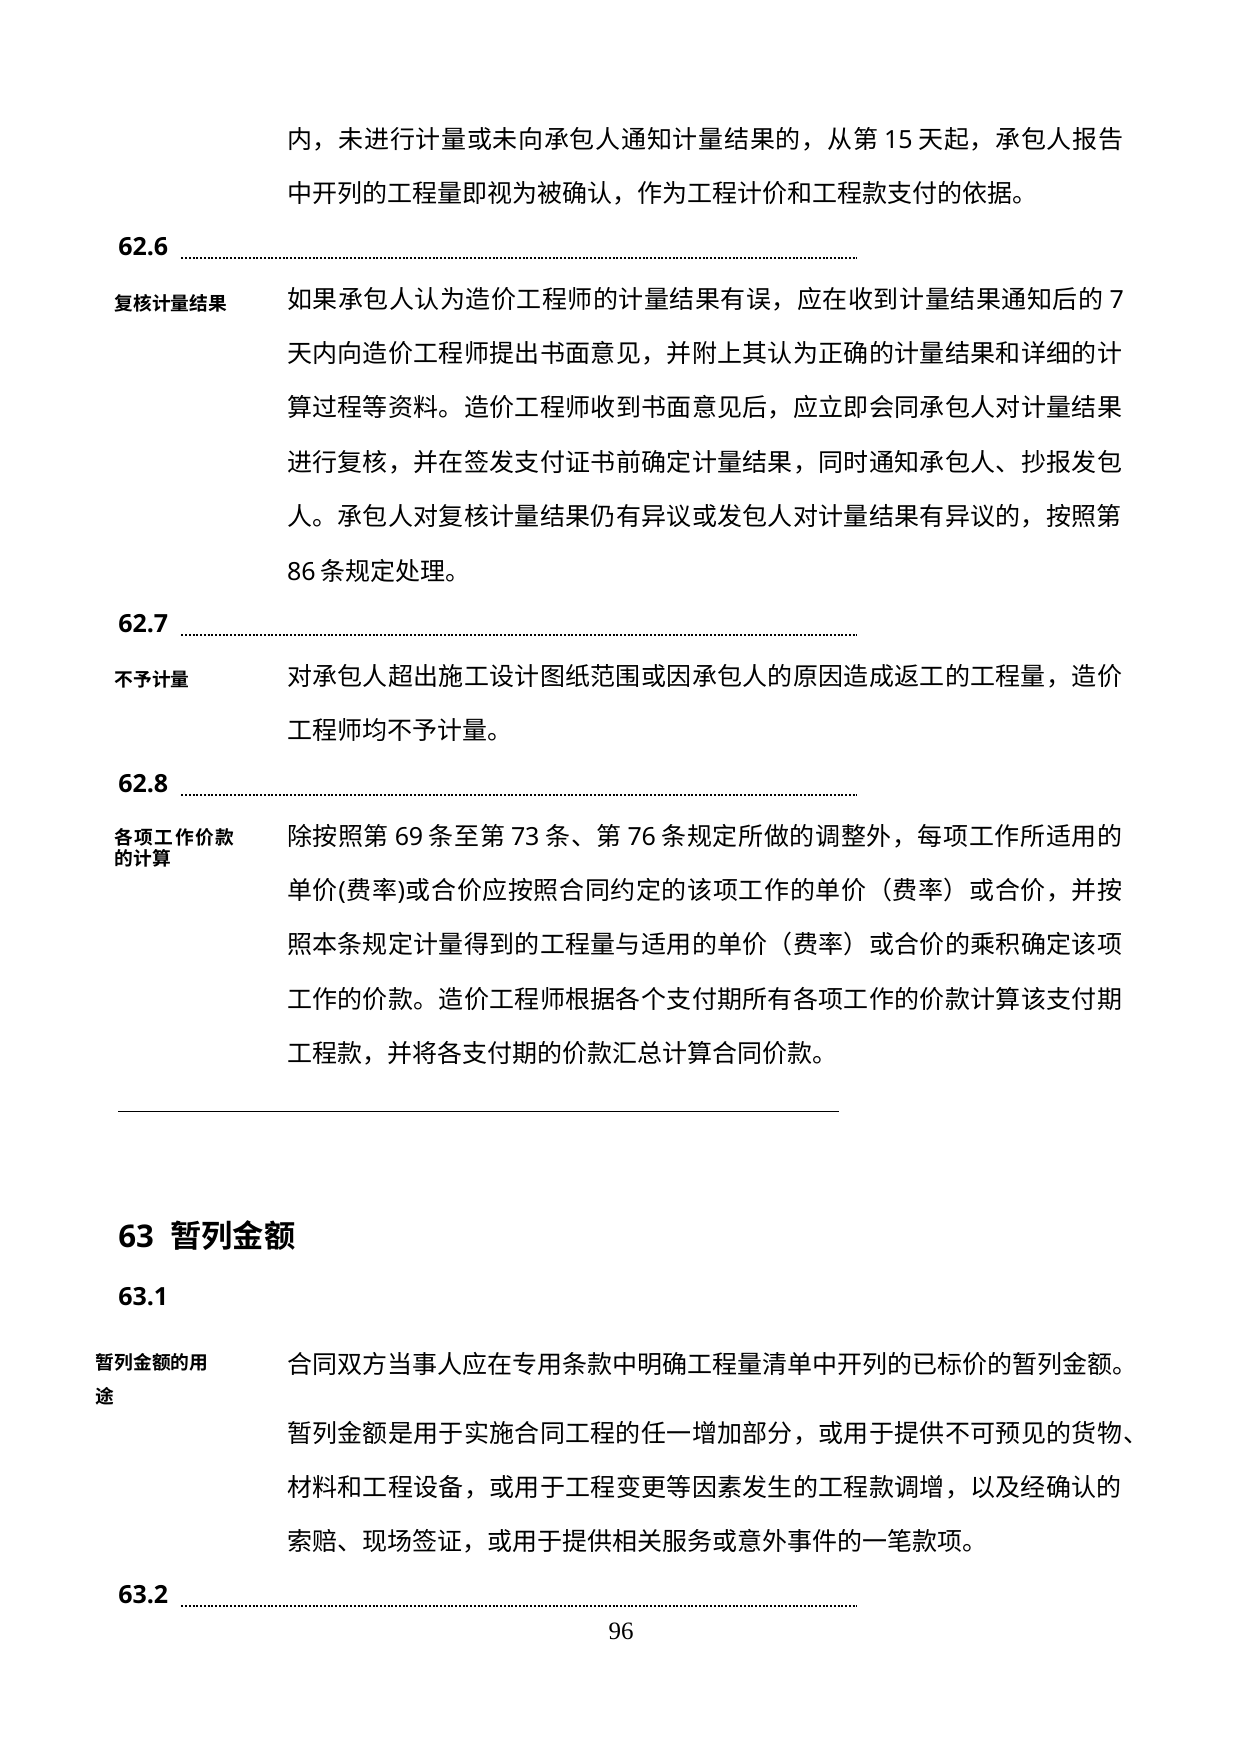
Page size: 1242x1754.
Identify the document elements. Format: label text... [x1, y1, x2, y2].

text 除按照第69条至第73条、第76条规定所做的调整外，每项工作所适用的单价(费率)或合价应按照合同约定的该项工作的单价（费率）或合价，并按照本条规定计量得到的工程量与适用的单价（费率）或合价的乘积确定该项工作的价款。造价工程师根据各个支付期所有各项工作的价款计算该支付期工程款，并将各支付期的价款汇总计算合同价款。 [287, 816, 1123, 1070]
text 暂列金额是用于实施合同工程的任一增加部分，或用于提供不可预见的货物、材料和工程设备，或用于工程变更等因素发生的工程款调增，以及经确认的索赔、现场签证，或用于提供相关服务或意外事件的一笔款项。 [287, 1413, 1123, 1558]
text 62.7 [118, 605, 1123, 639]
text 62.6 [118, 228, 1123, 262]
text 对承包人超出施工设计图纸范围或因承包人的原因造成返工的工程量，造价工程师均不予计量。 [287, 656, 1123, 747]
text 63.2 [118, 1576, 1123, 1610]
text 合同双方当事人应在专用条款中明确工程量清单中开列的已标价的暂列金额。 [287, 1330, 1123, 1395]
text 如果承包人认为造价工程师的计量结果有误，应在收到计量结果通知后的7天内向造价工程师提出书面意见，并附上其认为正确的计量结果和详细的计算过程等资料。造价工程师收到书面意见后，应立即会同承包人对计量结果进行复核，并在签发支付证书前确定计量结果，同时通知承包人、抄报发包人。承包人对复核计量结果仍有异议或发包人对计量结果有异议的，按照第86条规定处理。 [287, 279, 1123, 587]
text 62.8 [118, 765, 1123, 799]
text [287, 119, 1123, 210]
text 63.1 [118, 1279, 1123, 1313]
text 63 暂列金额 [118, 1211, 1148, 1256]
